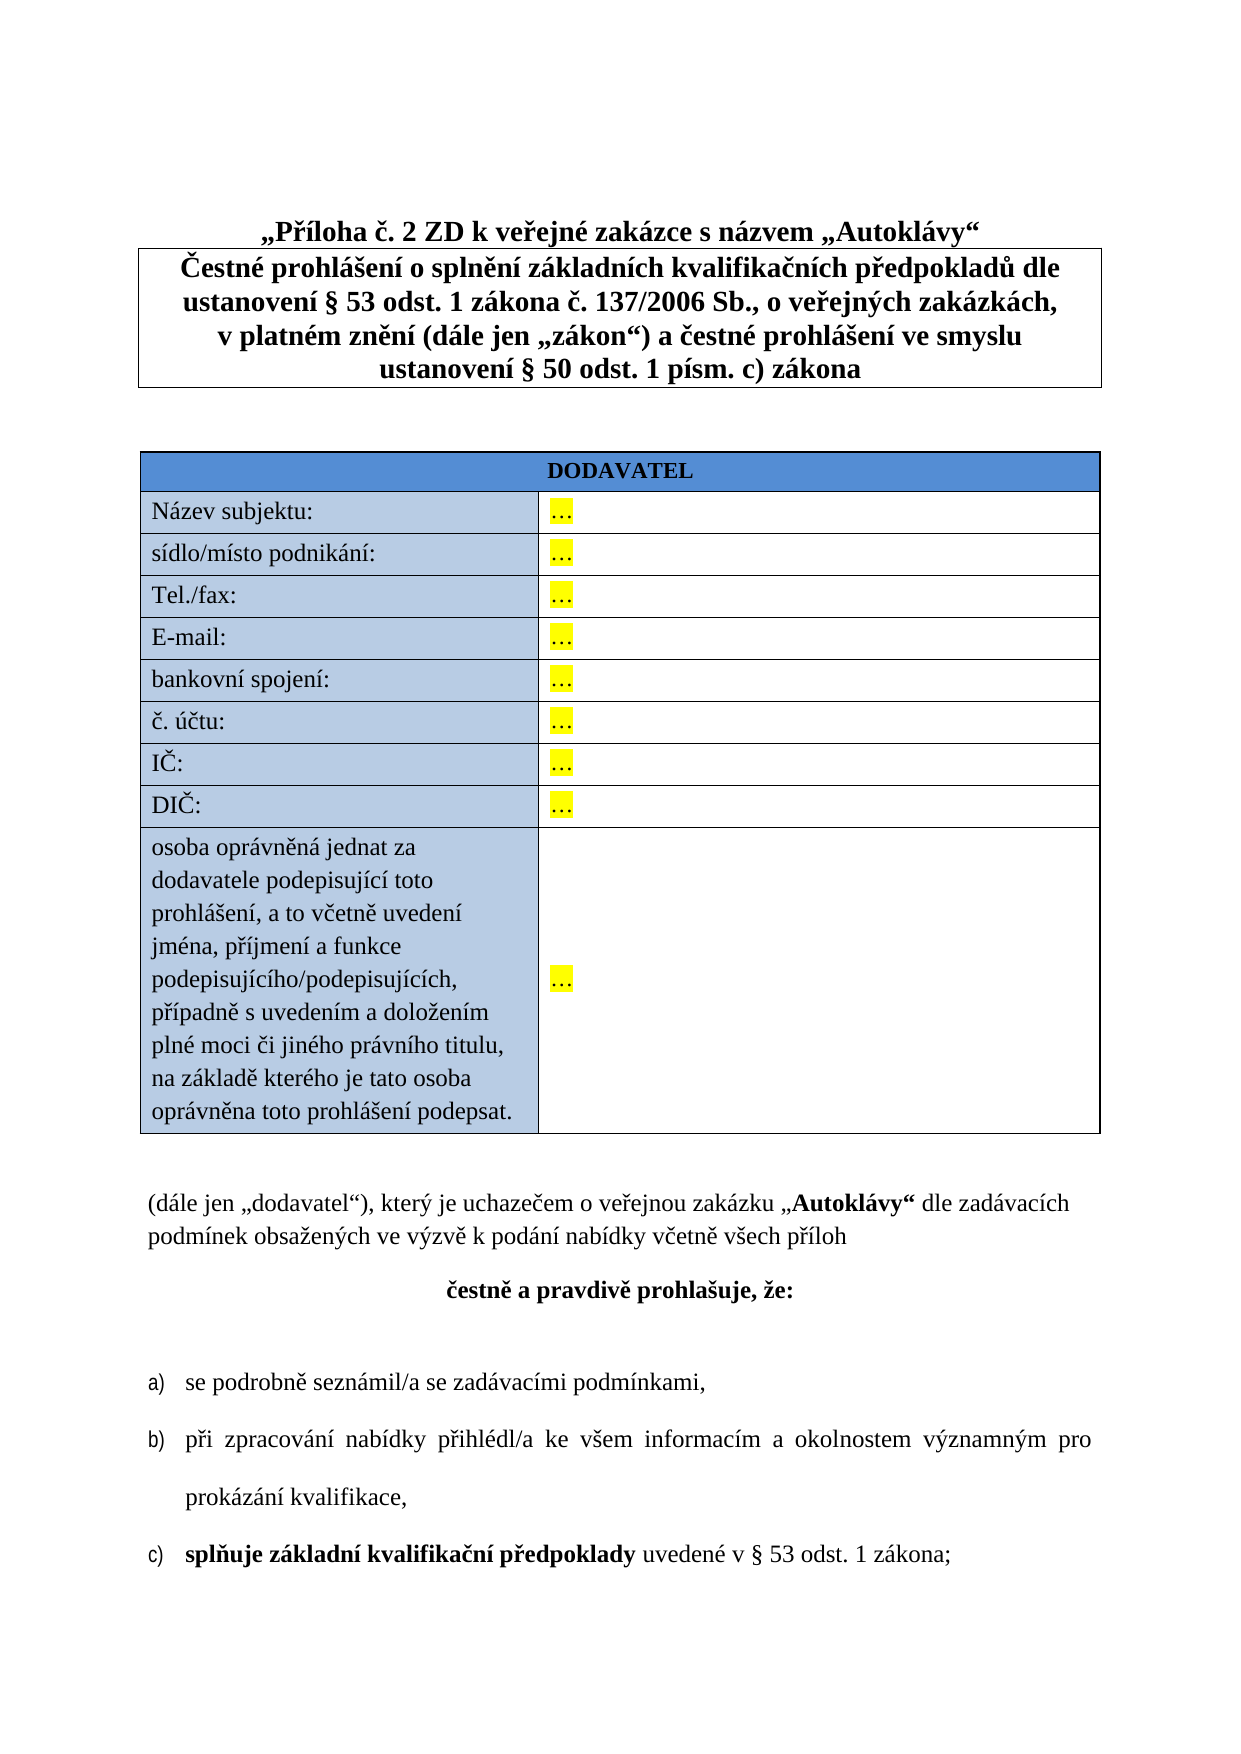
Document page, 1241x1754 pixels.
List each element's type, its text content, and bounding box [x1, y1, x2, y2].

table_cell IČ: [141, 744, 538, 785]
text při zpracování nabídky přihlédl/a ke všem informacím a okolnostem významným pro prokázání kvalifikace, [148, 1424, 1093, 1511]
table_cell DIČ: [141, 786, 538, 827]
text „Příloha č. 2 ZD k veřejné zakázce s názvem „Autoklávy“ [148, 214, 1093, 247]
table_cell Tel./fax: [141, 576, 538, 617]
text splňuje základní kvalifikační předpoklady uvedené v § 53 odst. 1 zákona; [148, 1539, 1093, 1568]
table_cell sídlo/místo podnikání: [141, 534, 538, 575]
table_cell č. účtu: [141, 702, 538, 743]
table_cell … [539, 660, 1099, 701]
table_cell … [539, 492, 1099, 533]
title Čestné prohlášení o splnění základních kvalifikačních předpokladů dle ustanovení § 53 odst. 1 zákona č. 137/2006 Sb., o veřejných zakázkách, v platném znění (dále jen „zákon“) a čestné prohlášení ve smyslu ustanovení § 50 odst. 1 písm. c) zákona [139, 249, 1101, 387]
table_cell … [539, 618, 1099, 659]
table_cell … [539, 744, 1099, 785]
table_cell … [539, 702, 1099, 743]
table_cell … [539, 534, 1099, 575]
table_cell E-mail: [141, 618, 538, 659]
table_cell Název subjektu: [141, 492, 538, 533]
table_header DODAVATEL [141, 453, 1099, 491]
table_cell bankovní spojení: [141, 660, 538, 701]
table_cell … [539, 828, 1099, 1133]
table_cell … [539, 786, 1099, 827]
table_cell … [539, 576, 1099, 617]
text čestně a pravdivě prohlašuje, že: [148, 1275, 1093, 1303]
text (dále jen „dodavatel“), který je uchazečem o veřejnou zakázku „Autoklávy“ dle zadávacích podmínek obsažených ve výzvě k podání nabídky včetně všech příloh [148, 1188, 1093, 1250]
text se podrobně seznámil/a se zadávacími podmínkami, [148, 1367, 1093, 1396]
table_cell osoba oprávněná jednat za dodavatele podepisující toto prohlášení, a to včetně uvedení jména, příjmení a funkce podepisujícího/podepisujících, případně s uvedením a doložením plné moci či jiného právního titulu, na základě kterého je tato osoba oprávněna toto prohlášení podepsat. [141, 828, 538, 1133]
